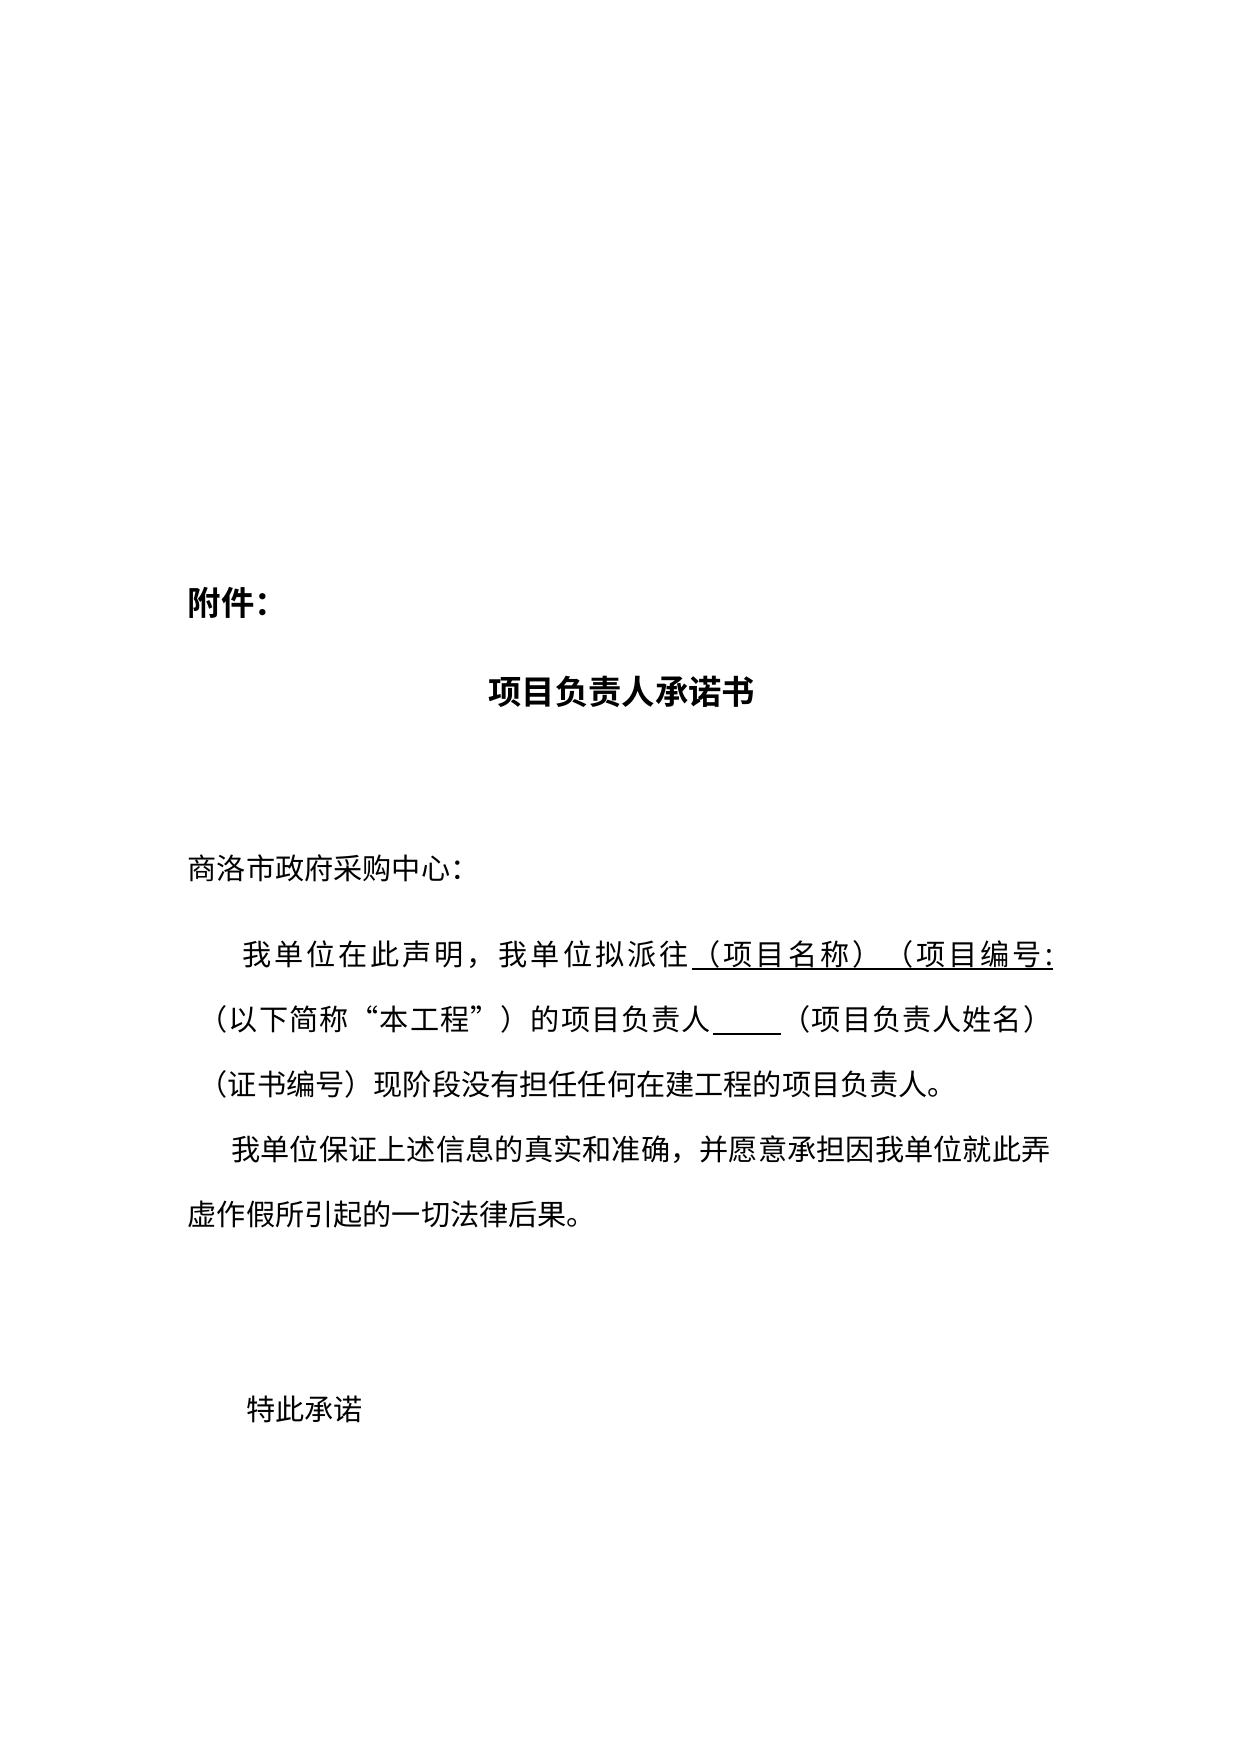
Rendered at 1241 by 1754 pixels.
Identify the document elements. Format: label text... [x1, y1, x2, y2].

text 附件： [187, 568, 1056, 633]
text 我单位保证上述信息的真实和准确，并愿意承担因我单位就此弄虚作假所引起的一切法律后果。 [187, 1115, 1053, 1245]
text 商洛市政府采购中心： [187, 834, 1053, 899]
text 我单位在此声明，我单位拟派往（项目名称）（项目编号: （以下简称“本工程”）的项目负责人 （项目负责人姓名）（证书编号）现阶段没有担任任何在建工程的项目负责人。 [198, 920, 1053, 1115]
text 项目负责人承诺书 [187, 657, 1056, 722]
text 特此承诺 [187, 1375, 1053, 1440]
